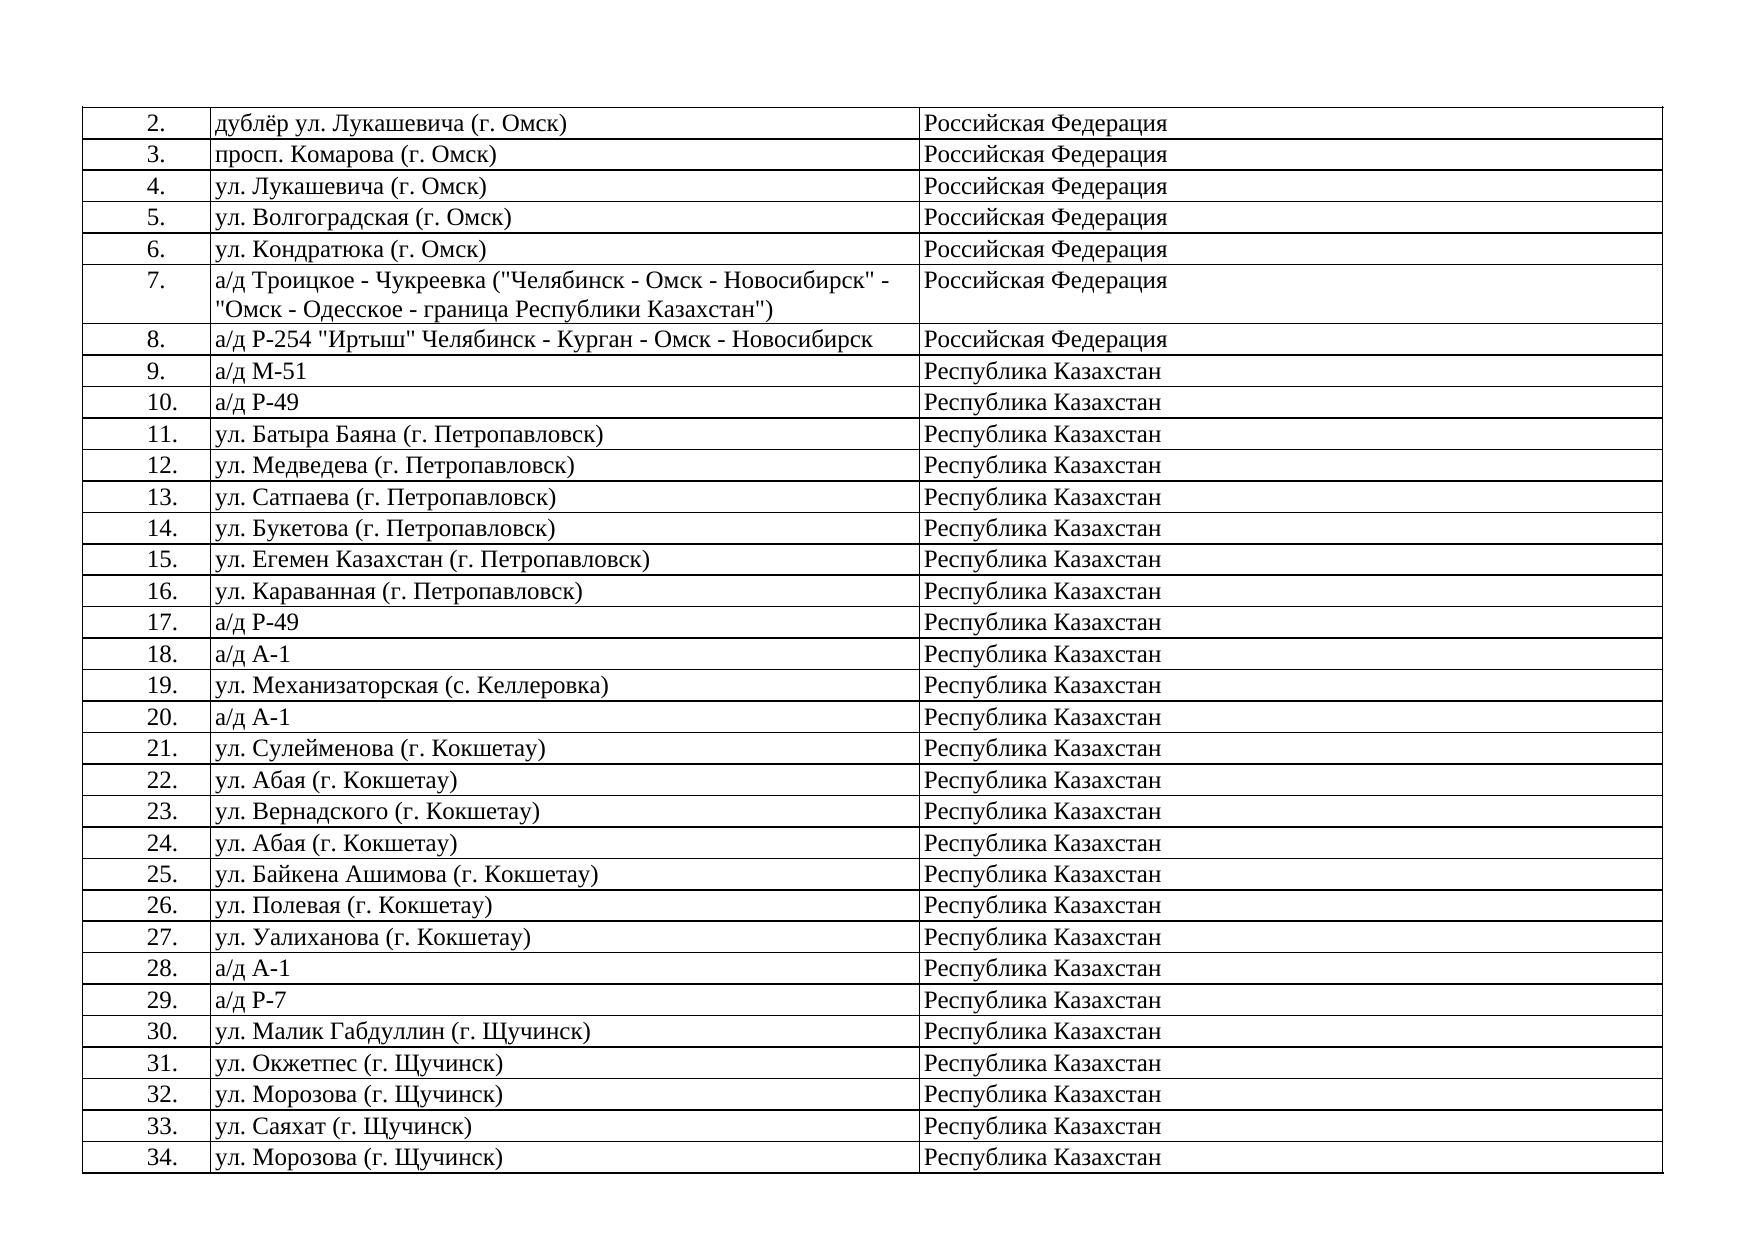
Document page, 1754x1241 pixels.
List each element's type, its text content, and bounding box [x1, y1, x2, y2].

table_cell Республика Казахстан [920, 859, 1662, 889]
table_cell Российская Федерация [920, 140, 1662, 169]
table_cell Российская Федерация [920, 171, 1662, 201]
table_cell ул. Полевая (г. Кокшетау) [211, 891, 919, 920]
table_cell [83, 891, 210, 920]
table_cell [83, 796, 210, 826]
table_cell Российская Федерация [920, 324, 1662, 354]
table_cell дублёр ул. Лукашевича (г. Омск) [211, 108, 919, 138]
table_cell ул. Морозова (г. Щучинск) [211, 1079, 919, 1109]
table_cell ул. Морозова (г. Щучинск) [211, 1142, 919, 1172]
table_cell [83, 670, 210, 700]
table_cell Республика Казахстан [920, 765, 1662, 794]
table_cell [83, 576, 210, 606]
table_cell ул. Окжетпес (г. Щучинск) [211, 1048, 919, 1078]
table_cell Республика Казахстан [920, 953, 1662, 983]
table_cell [920, 1111, 1662, 1141]
table_cell а/д Р-49 [211, 607, 919, 637]
table_cell Республика Казахстан [920, 607, 1662, 637]
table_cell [920, 108, 1662, 138]
table_cell Республика Казахстан [920, 576, 1662, 606]
table_cell Республика Казахстан [920, 639, 1662, 669]
table_cell [83, 234, 210, 264]
table_cell [83, 859, 210, 889]
table_cell Республика Казахстан [920, 356, 1662, 386]
table_cell [83, 324, 210, 354]
table_cell а/д А-1 [211, 702, 919, 732]
table_cell [83, 202, 210, 232]
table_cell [920, 1142, 1662, 1172]
table_cell ул. Егемен Казахстан (г. Петропавловск) [211, 545, 919, 574]
table_cell Республика Казахстан [920, 922, 1662, 952]
table_cell [83, 140, 210, 169]
table_cell [83, 828, 210, 857]
table_cell [83, 733, 210, 763]
table_cell [83, 482, 210, 511]
table_cell а/д А-1 [211, 953, 919, 983]
table_cell а/д Р-49 [211, 387, 919, 417]
table_cell [83, 1016, 210, 1046]
table_cell ул. Байкена Ашимова (г. Кокшетау) [211, 859, 919, 889]
table_cell Республика Казахстан [920, 513, 1662, 543]
table_cell ул. Малик Габдуллин (г. Щучинск) [211, 1016, 919, 1046]
table_cell ул. Букетова (г. Петропавловск) [211, 513, 919, 543]
table_cell Республика Казахстан [920, 796, 1662, 826]
table_cell [83, 922, 210, 952]
table_cell [83, 1079, 210, 1109]
table_cell ул. Абая (г. Кокшетау) [211, 828, 919, 857]
table_cell ул. Караванная (г. Петропавловск) [211, 576, 919, 606]
table_cell [83, 639, 210, 669]
table_cell [83, 450, 210, 480]
table_cell [83, 356, 210, 386]
table_cell ул. Абая (г. Кокшетау) [211, 765, 919, 794]
table_cell [83, 171, 210, 201]
table_cell [83, 513, 210, 543]
table_cell [83, 702, 210, 732]
table_cell [83, 953, 210, 983]
table_cell Российская Федерация [920, 202, 1662, 232]
table_cell Республика Казахстан [920, 482, 1662, 511]
table_cell [83, 1048, 210, 1078]
table_cell Республика Казахстан [920, 419, 1662, 448]
table_cell [83, 607, 210, 637]
table_cell ул. Медведева (г. Петропавловск) [211, 450, 919, 480]
table_cell ул. Сатпаева (г. Петропавловск) [211, 482, 919, 511]
table_cell Республика Казахстан [920, 985, 1662, 1015]
table_cell а/д Р-254 "Иртыш" Челябинск - Курган - Омск - Новосибирск [211, 324, 919, 354]
table_cell ул. Кондратюка (г. Омск) [211, 234, 919, 264]
table_cell Республика Казахстан [920, 1016, 1662, 1046]
table_cell ул. Лукашевича (г. Омск) [211, 171, 919, 201]
table_cell Республика Казахстан [920, 891, 1662, 920]
table_cell ул. Механизаторская (с. Келлеровка) [211, 670, 919, 700]
table_cell Республика Казахстан [920, 545, 1662, 574]
table_cell ул. Уалиханова (г. Кокшетау) [211, 922, 919, 952]
table_cell ул. Саяхат (г. Щучинск) [211, 1111, 919, 1141]
table_cell [83, 985, 210, 1015]
table_cell ул. Волгоградская (г. Омск) [211, 202, 919, 232]
table_cell Российская Федерация [920, 265, 1662, 323]
table_cell [83, 265, 210, 323]
table_cell а/д Троицкое - Чукреевка ("Челябинск - Омск - Новосибирск" - "Омск - Одесское - граница Республики Казахстан") [211, 265, 919, 323]
table_cell [83, 108, 210, 138]
table_cell а/д Р-7 [211, 985, 919, 1015]
table_cell Республика Казахстан [920, 1048, 1662, 1078]
table_cell Республика Казахстан [920, 828, 1662, 857]
table_cell [83, 387, 210, 417]
table_cell [83, 1111, 210, 1141]
table_cell Республика Казахстан [920, 1079, 1662, 1109]
table_cell [83, 765, 210, 794]
table_cell просп. Комарова (г. Омск) [211, 140, 919, 169]
table_cell [83, 419, 210, 448]
table_cell Республика Казахстан [920, 702, 1662, 732]
table_cell Российская Федерация [920, 234, 1662, 264]
table_cell Республика Казахстан [920, 450, 1662, 480]
table_cell Республика Казахстан [920, 733, 1662, 763]
table_cell [83, 545, 210, 574]
table_cell ул. Батыра Баяна (г. Петропавловск) [211, 419, 919, 448]
table_cell Республика Казахстан [920, 387, 1662, 417]
table_cell [83, 1142, 210, 1172]
table_cell а/д М-51 [211, 356, 919, 386]
table_cell ул. Вернадского (г. Кокшетау) [211, 796, 919, 826]
table_cell а/д А-1 [211, 639, 919, 669]
table_cell Республика Казахстан [920, 670, 1662, 700]
table_cell ул. Сулейменова (г. Кокшетау) [211, 733, 919, 763]
